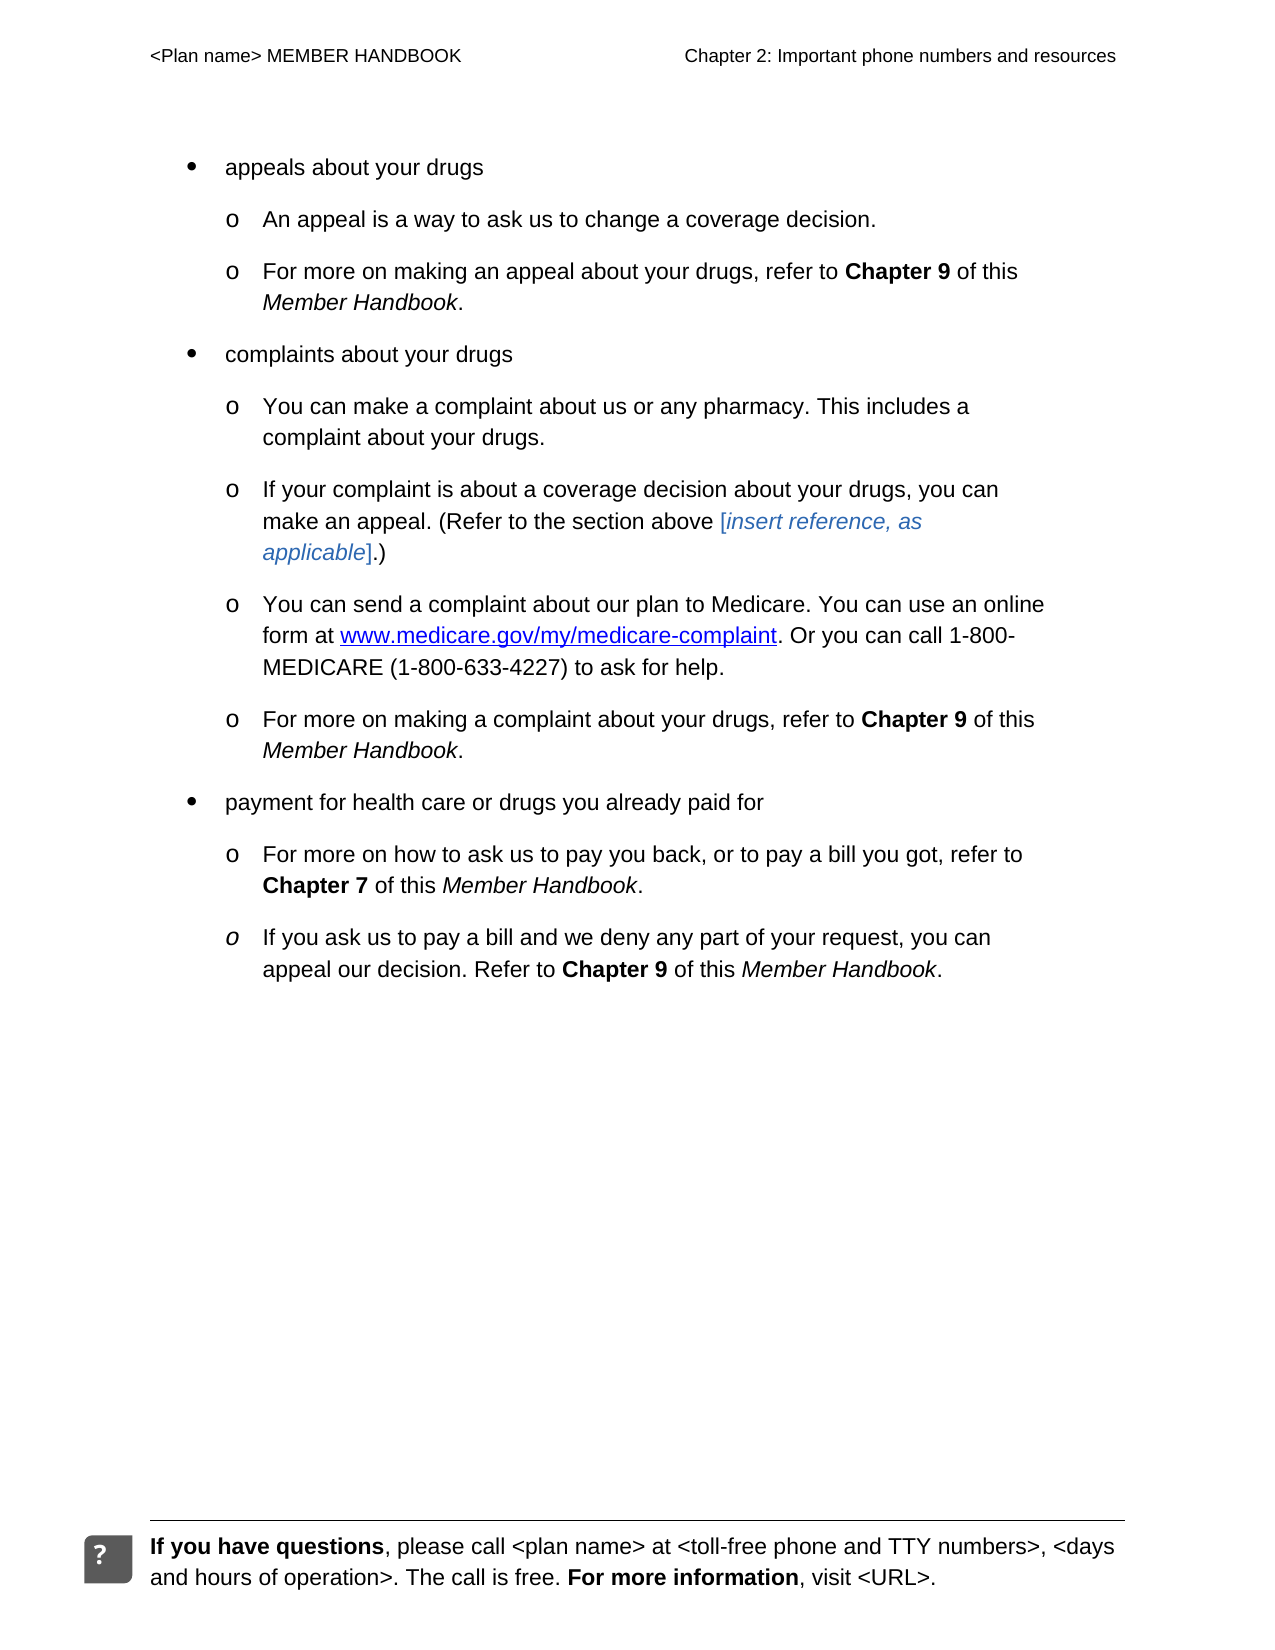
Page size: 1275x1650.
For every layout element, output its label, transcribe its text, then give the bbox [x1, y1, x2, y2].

text For more on making a complaint about your drugs, refer to Chapter 9 of this Member Handbook. [225, 702, 1050, 764]
text complaints about your drugs [187, 337, 1050, 369]
text If your complaint is about a coverage decision about your drugs, you can make an appeal. (Refer to the section above [insert reference, as applicable].) [225, 473, 1050, 567]
text An appeal is a way to ask us to change a coverage decision. [225, 202, 1050, 233]
text You can make a complaint about us or any pharmacy. This includes a complaint about your drugs. [225, 389, 1050, 452]
text payment for health care or drugs you already paid for [187, 785, 1050, 817]
text appeals about your drugs [187, 150, 1050, 181]
text If you ask us to pay a bill and we deny any part of your request, you can appeal our decision. Refer to Chapter 9 of this Member Handbook. [225, 921, 1050, 983]
text For more on making an appeal about your drugs, refer to Chapter 9 of this Member Handbook. [225, 254, 1050, 317]
text You can send a complaint about our plan to Medicare. You can use an online form at www.medicare.gov/my/medicare-complaint. Or you can call 1-800-MEDICARE (1-800-633-4227) to ask for help. [225, 587, 1050, 681]
text For more on how to ask us to pay you back, or to pay a bill you got, refer to Chapter 7 of this Member Handbook. [225, 837, 1050, 900]
